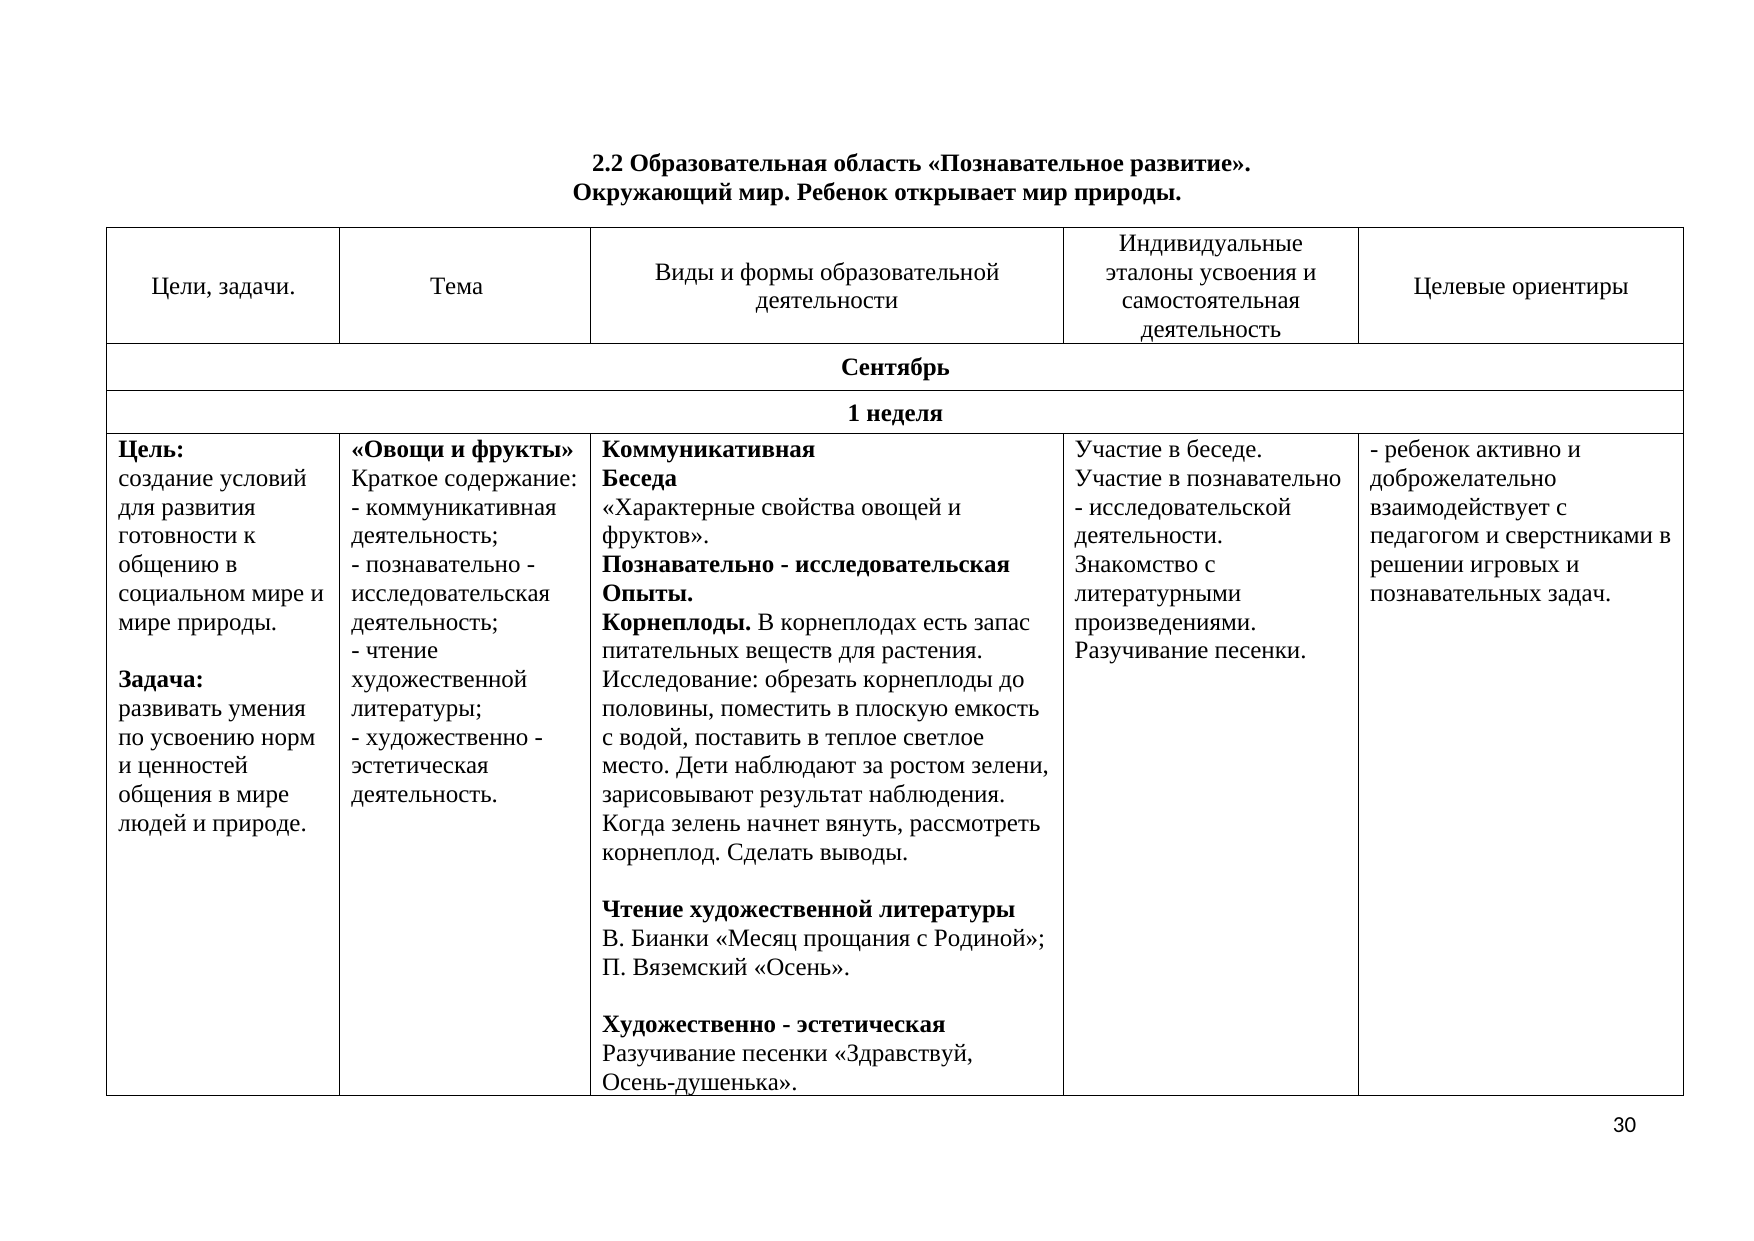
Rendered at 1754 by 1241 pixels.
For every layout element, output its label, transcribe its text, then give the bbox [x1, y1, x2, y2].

table_cell Сентябрь [107, 344, 1683, 390]
table_cell Коммуникативная Беседа «Характерные свойства овощей и фруктов». Познавательно - исследовательская Опыты. Корнеплоды. В корнеплодах есть запас питательных веществ для растения. Исследование: обрезать корнеплоды до половины, поместить в плоскую емкость с водой, поставить в теплое светлое место. Дети наблюдают за ростом зелени, зарисовывают результат наблюдения. Когда зелень начнет вянуть, рассмотреть корнеплод. Сделать выводы. Чтение художественной литературы В. Бианки «Месяц прощания с Родиной»; П. Вяземский «Осень». Художественно - эстетическая Разучивание песенки «Здравствуй, Осень-душенька». [591, 434, 1063, 1095]
table_cell - ребенок активно и доброжелательно взаимодействует с педагогом и сверстниками в решении игровых и познавательных задач. [1359, 434, 1683, 1095]
table_header Целевые ориентиры [1359, 228, 1683, 343]
table_cell Цель: создание условий для развития готовности к общению в социальном мире и мире природы. Задача: развивать умения по усвоению норм и ценностей общения в мире людей и природе. [107, 434, 339, 1095]
table_cell 1 неделя [107, 391, 1683, 433]
table_header Цели, задачи. [107, 228, 339, 343]
table_header Тема [340, 228, 590, 343]
list 2.2 Образовательная область «Познавательное развитие». [207, 148, 1636, 177]
table_cell Участие в беседе. Участие в познавательно - исследовательской деятельности. Знакомство с литературными произведениями. Разучивание песенки. [1064, 434, 1358, 1095]
table_header Индивидуальные эталоны усвоения и самостоятельная деятельность [1064, 228, 1358, 343]
text Окружающий мир. Ребенок открывает мир природы. [118, 177, 1636, 206]
table_cell «Овощи и фрукты» Краткое содержание: - коммуникативная деятельность; - познавательно - исследовательская деятельность; - чтение художественной литературы; - художественно - эстетическая деятельность. [340, 434, 590, 1095]
table_header Виды и формы образовательной деятельности [591, 228, 1063, 343]
